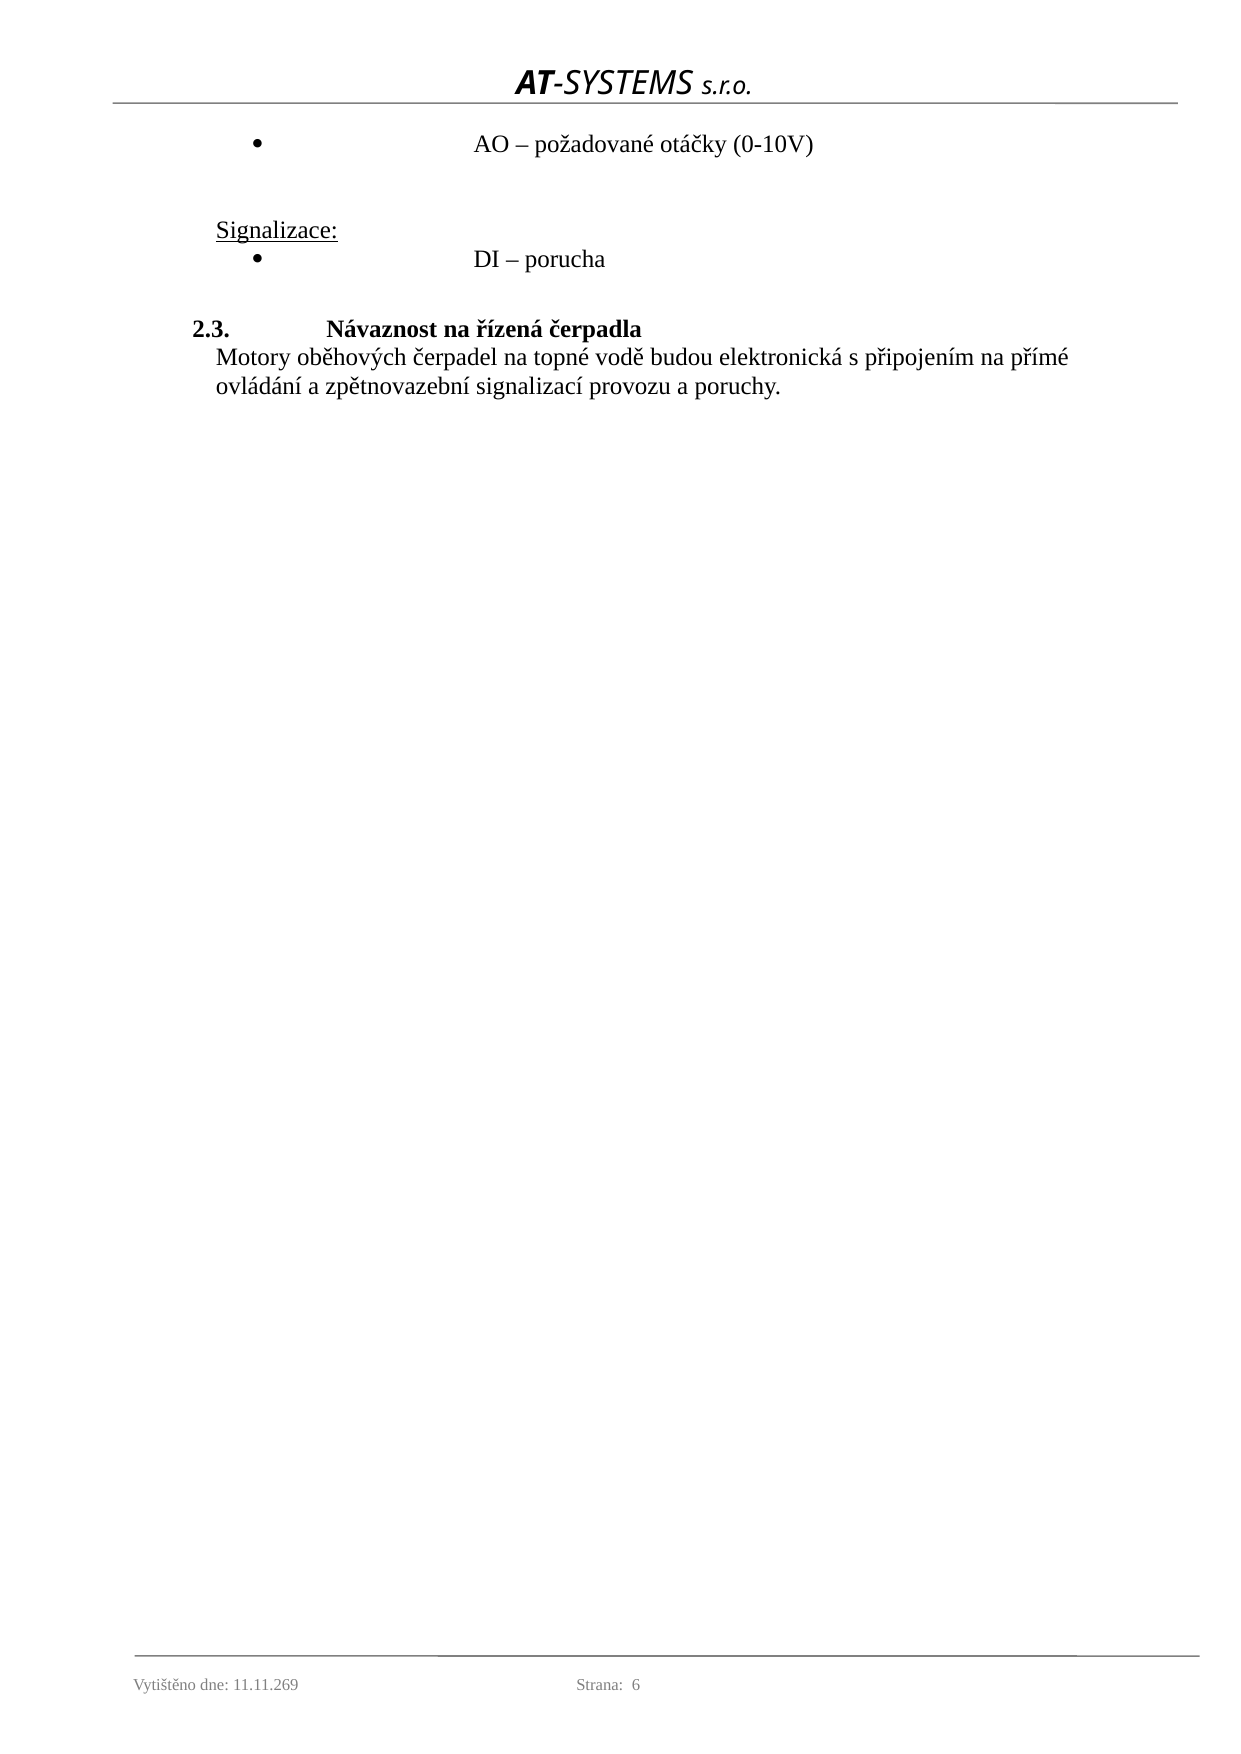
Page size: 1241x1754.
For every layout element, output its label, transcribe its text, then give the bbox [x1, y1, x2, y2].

list DI – porucha [253, 244, 1139, 273]
list AO – požadované otáčky (0-10V) [253, 129, 1139, 158]
text Motory oběhových čerpadel na topné vodě budou elektronická s připojením na přímé ovládání a zpětnovazební signalizací provozu a poruchy. [216, 342, 1139, 400]
list Návaznost na řízená čerpadla [145, 314, 1139, 342]
text Signalizace: [216, 216, 1139, 244]
